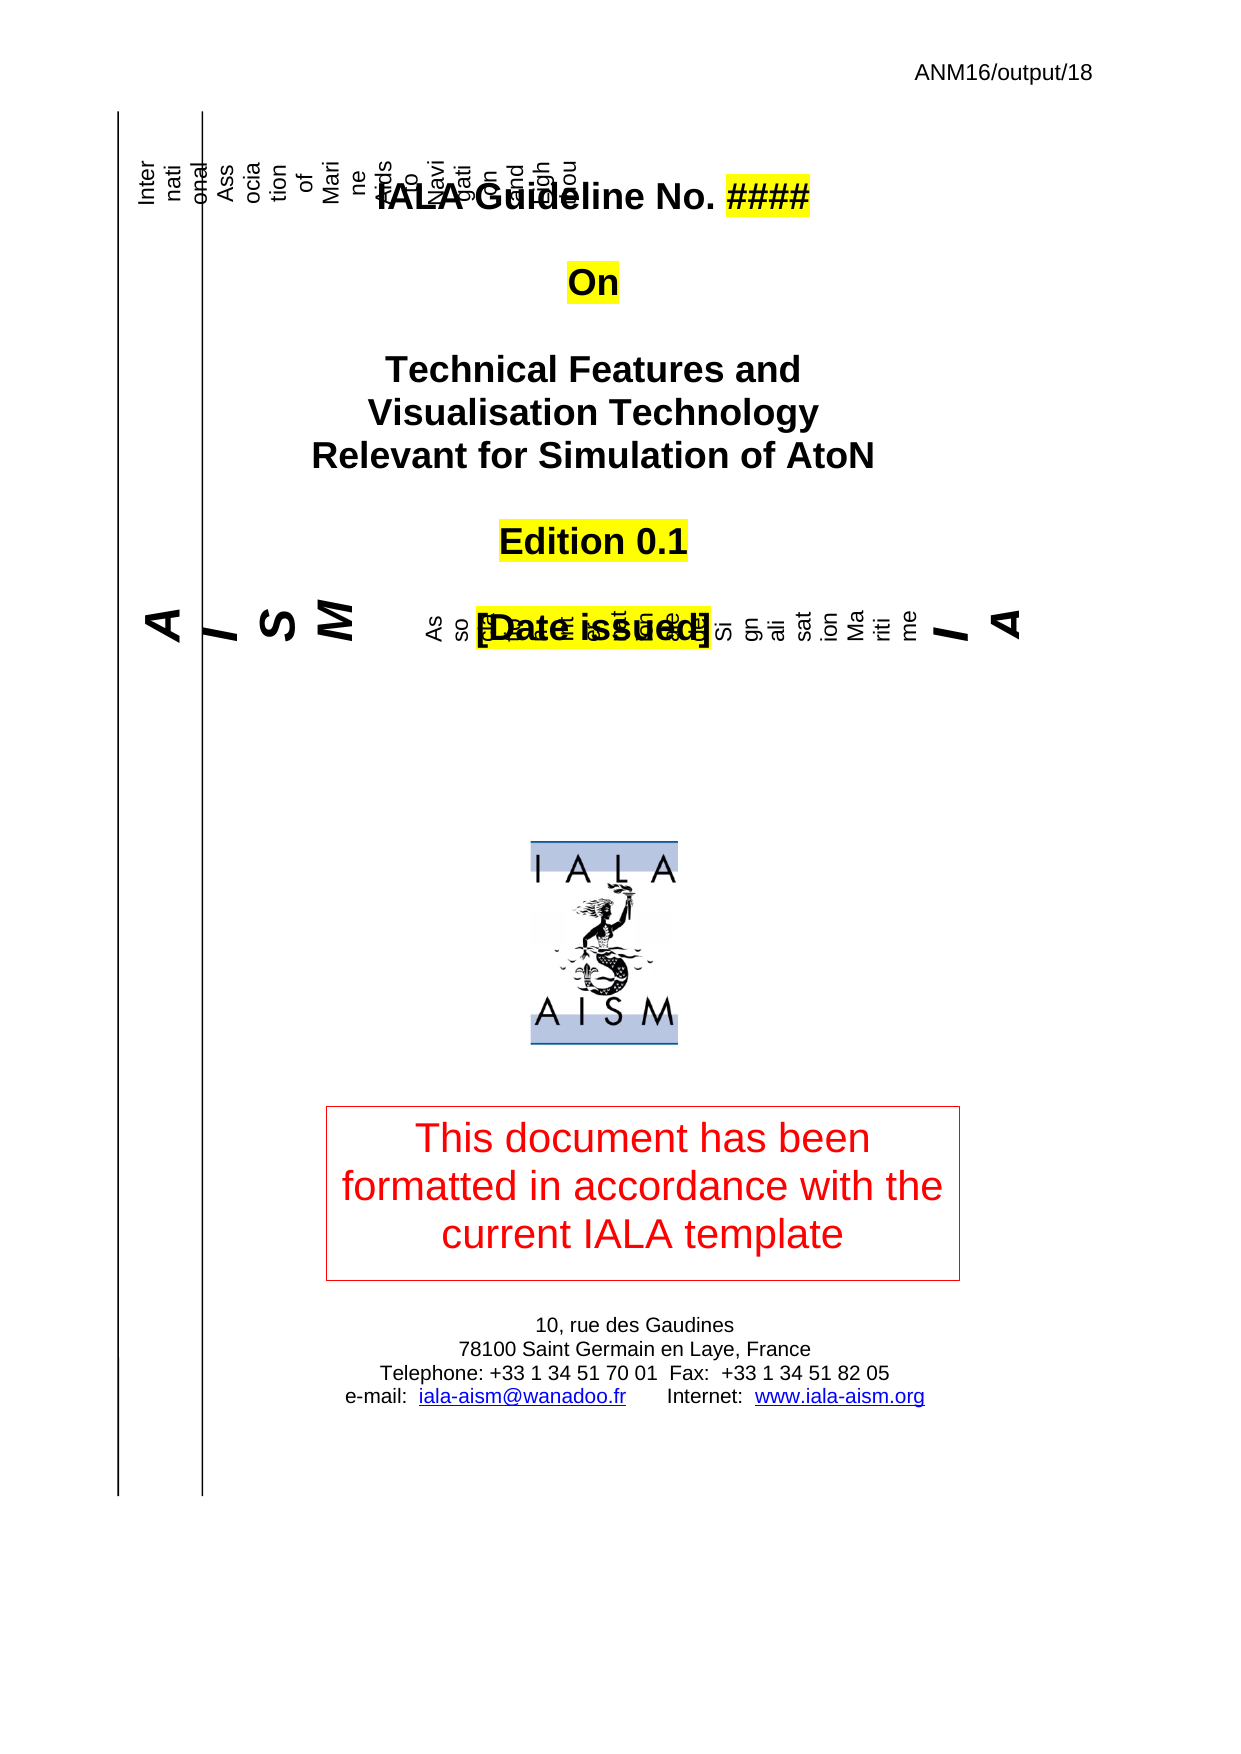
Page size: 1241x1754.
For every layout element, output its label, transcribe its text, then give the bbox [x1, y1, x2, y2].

picture [530, 841, 678, 1045]
title Document Revisions [118, 104, 1122, 143]
